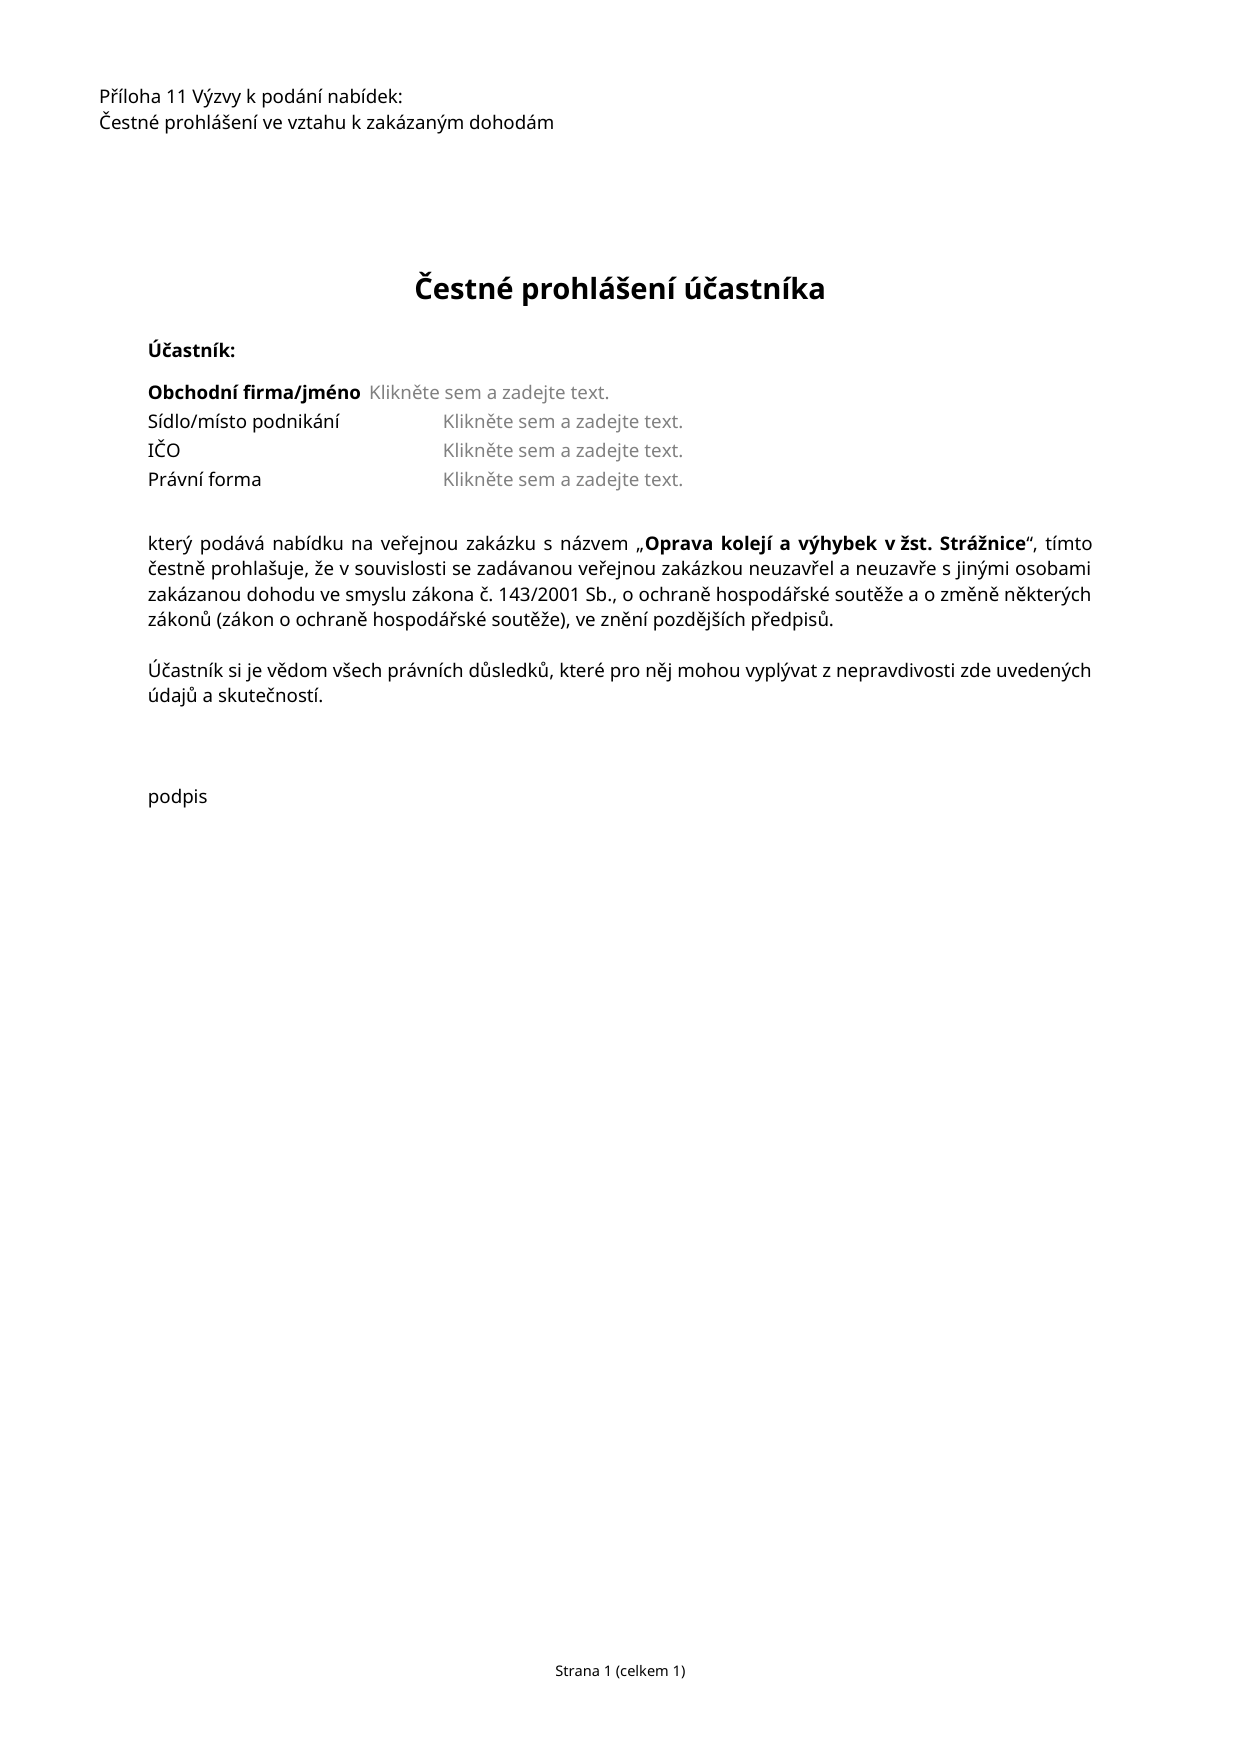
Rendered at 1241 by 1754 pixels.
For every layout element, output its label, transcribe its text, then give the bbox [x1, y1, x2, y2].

title Čestné prohlášení účastníka [148, 268, 1093, 308]
text Sídlo/místo podnikání [148, 405, 1093, 434]
text Účastník si je vědom všech právních důsledků, které pro něj mohou vyplývat z nepravdivosti zde uvedených údajů a skutečností. [148, 657, 1093, 708]
text Obchodní firma/jméno [148, 376, 1093, 405]
text Právní forma [148, 463, 1093, 492]
text který podává nabídku na veřejnou zakázku s názvem „Oprava kolejí a výhybek v žst. Strážnice“, tímto čestně prohlašuje, že v souvislosti se zadávanou veřejnou zakázkou neuzavřel a neuzavře s jinými osobami zakázanou dohodu ve smyslu zákona č. 143/2001 Sb., o ochraně hospodářské soutěže a o změně některých zákonů (zákon o ochraně hospodářské soutěže), ve znění pozdějších předpisů. [148, 530, 1093, 632]
text Účastník: [148, 333, 1093, 364]
text podpis [148, 784, 1093, 809]
text IČO [148, 434, 1093, 463]
